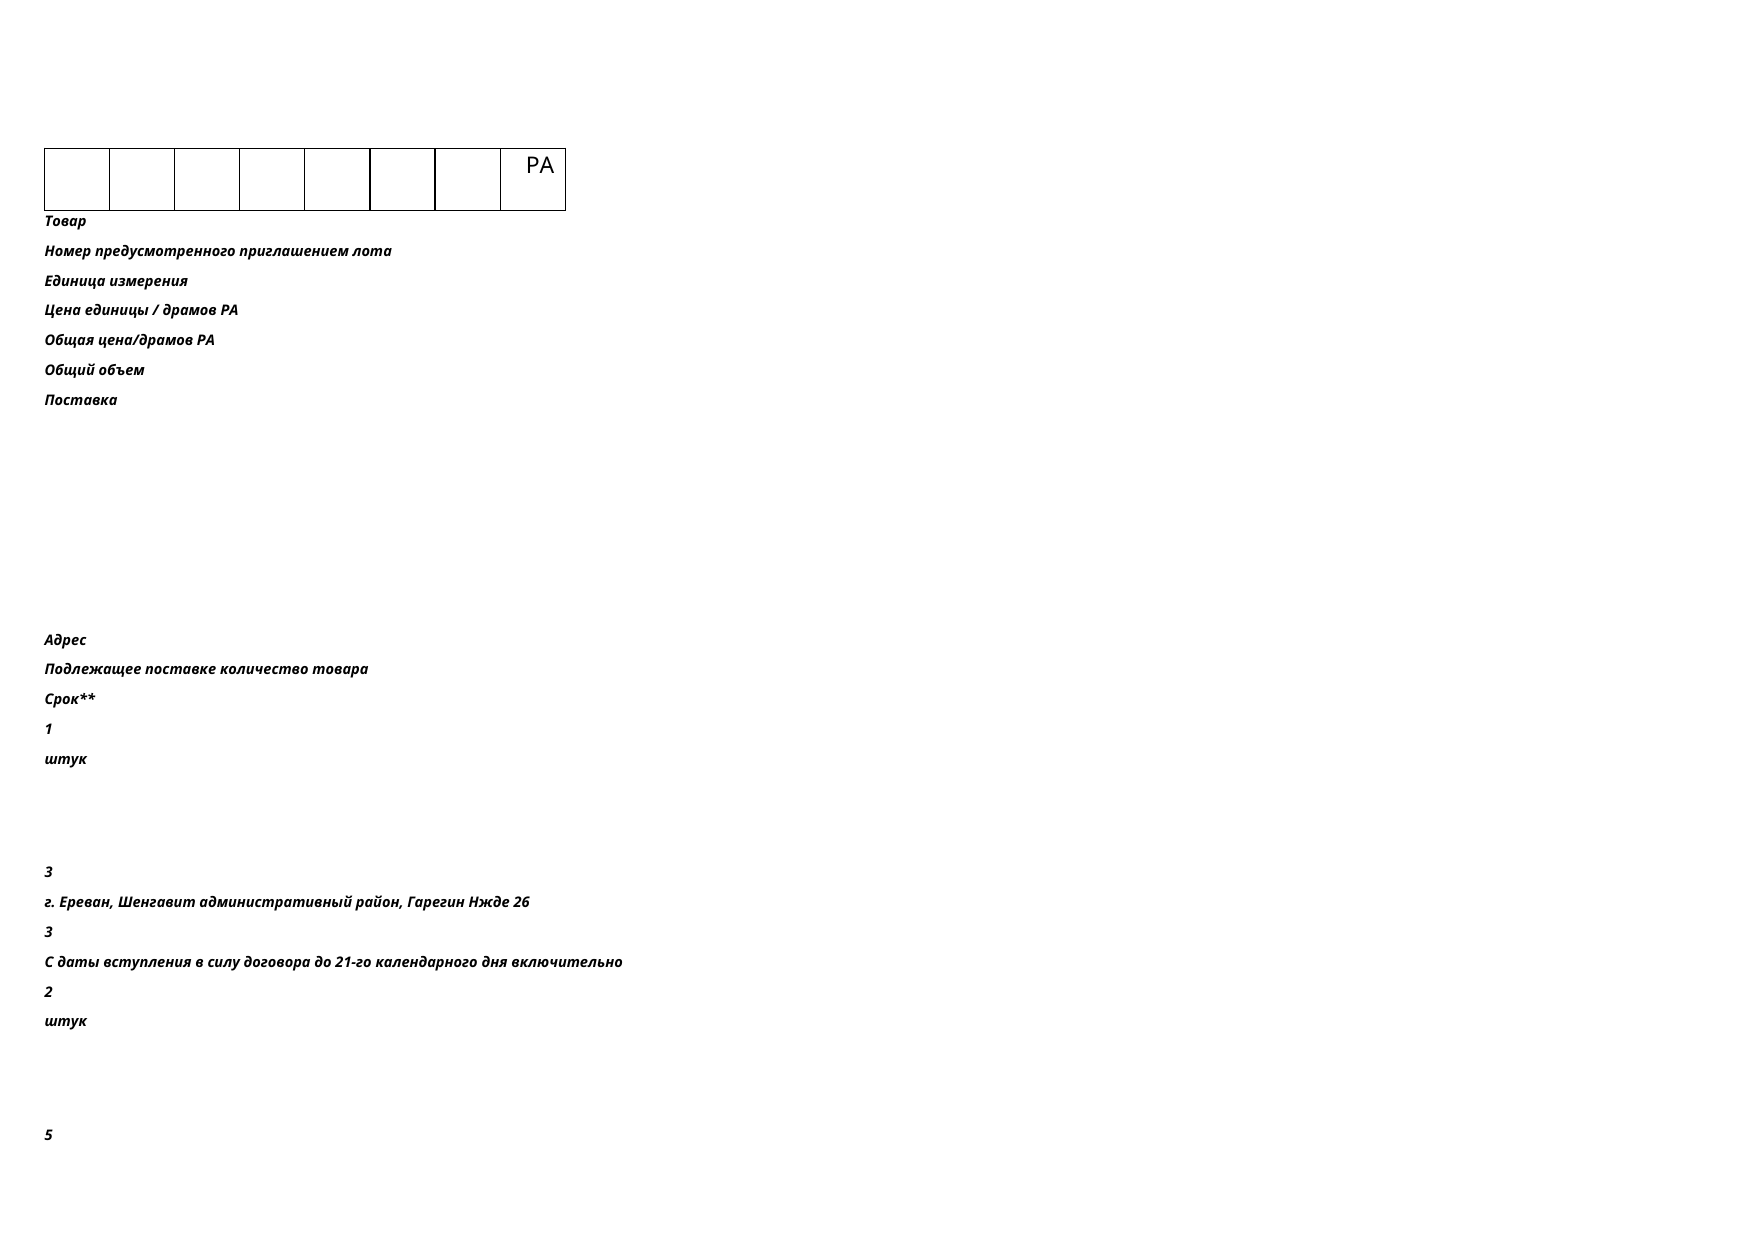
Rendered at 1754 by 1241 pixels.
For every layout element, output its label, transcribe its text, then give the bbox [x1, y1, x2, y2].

text Драмов РА [511, 149, 554, 180]
